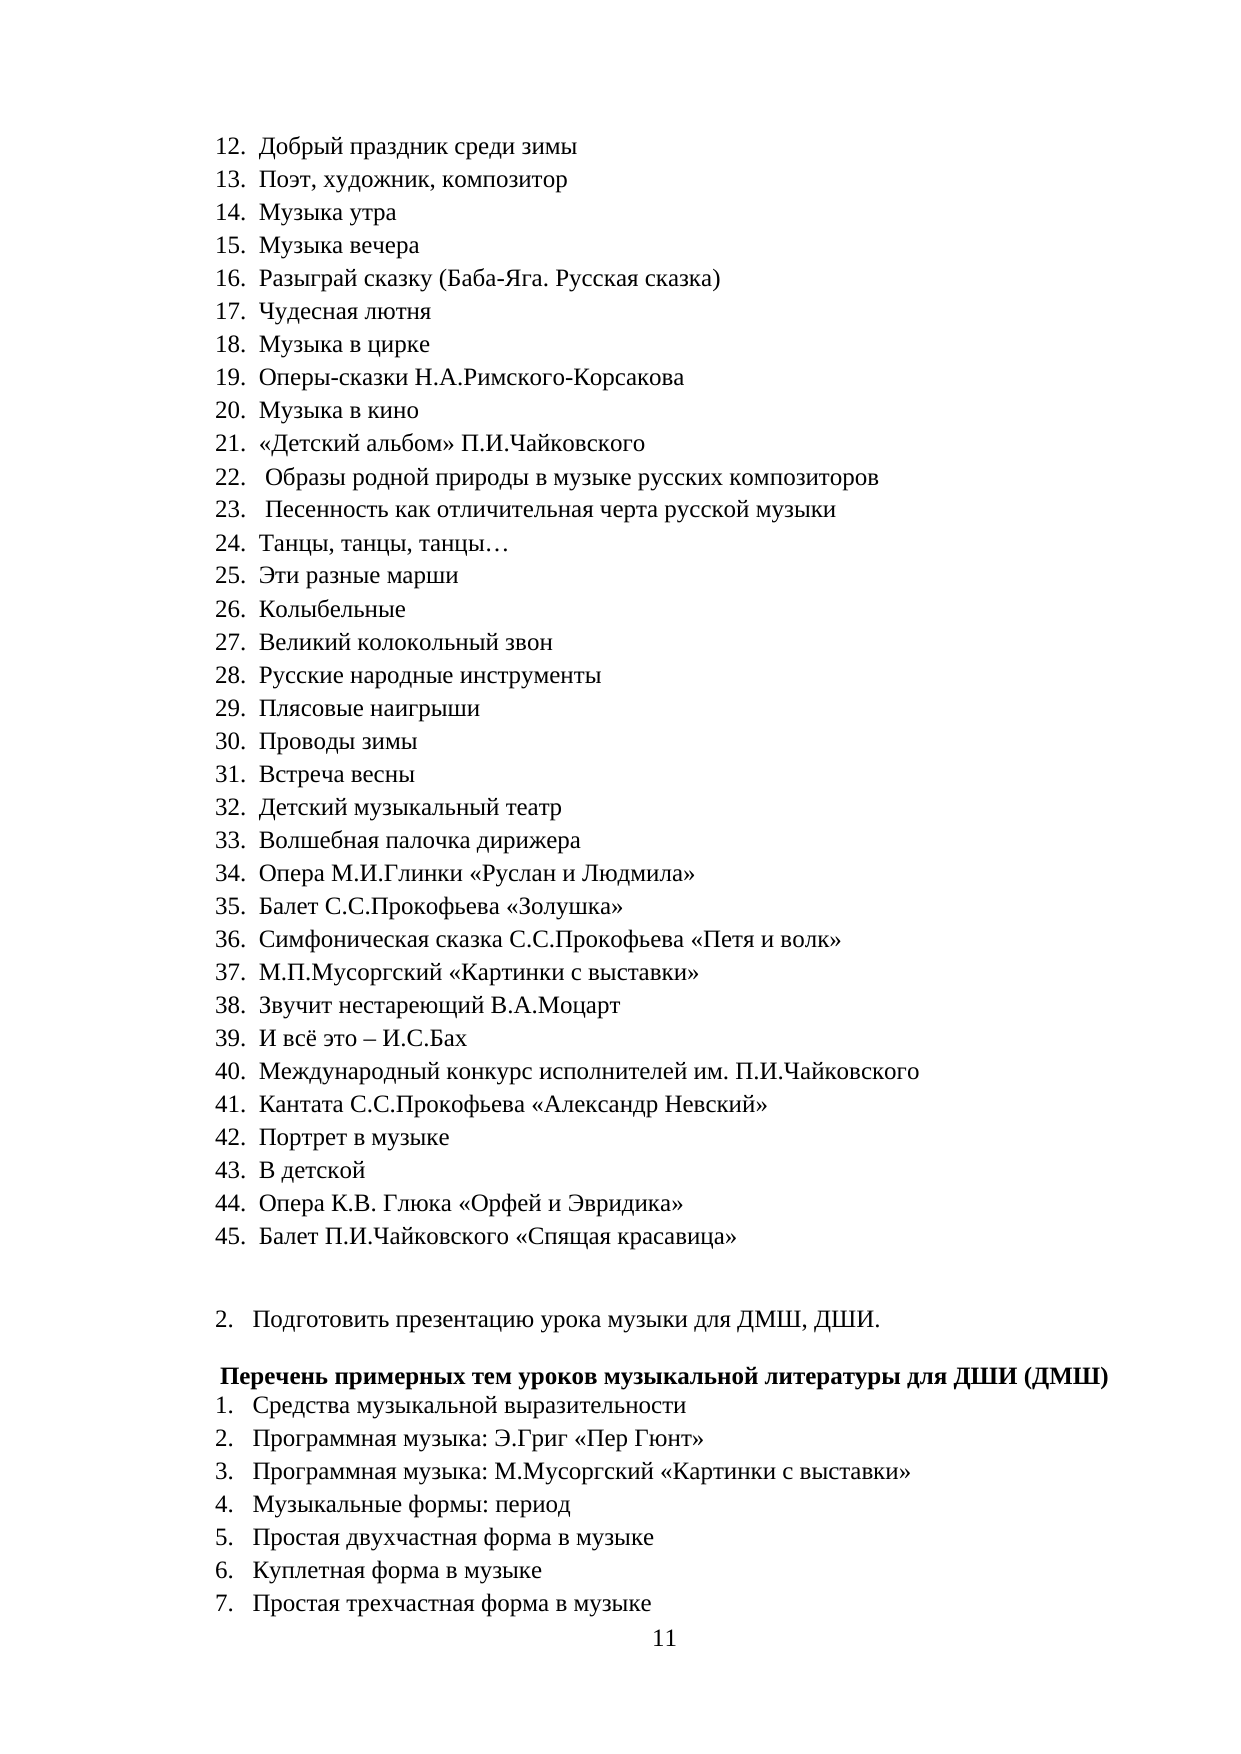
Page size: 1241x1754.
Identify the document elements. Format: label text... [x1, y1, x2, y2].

list Колыбельные [215, 594, 1152, 622]
list Симфоническая сказка С.С.Прокофьева «Петя и волк» [215, 924, 1152, 953]
list Портрет в музыке [215, 1122, 1152, 1151]
list Великий колокольный звон [215, 627, 1152, 655]
list В детской [215, 1155, 1152, 1184]
list Добрый праздник среди зимы [215, 131, 1152, 160]
list Русские народные инструменты [215, 660, 1152, 688]
list Оперы-сказки Н.А.Римского-Корсакова [215, 362, 1152, 391]
list Танцы, танцы, танцы… [215, 528, 1152, 556]
list Программная музыка: Э.Григ «Пер Гюнт» [215, 1423, 1152, 1452]
list Плясовые наигрыши [215, 693, 1152, 721]
list Музыкальные формы: период [215, 1489, 1152, 1518]
list Программная музыка: М.Мусоргский «Картинки с выставки» [215, 1456, 1152, 1485]
list Опера К.В. Глюка «Орфей и Эвридика» [215, 1188, 1152, 1217]
list Кантата С.С.Прокофьева «Александр Невский» [215, 1089, 1152, 1118]
list М.П.Мусоргский «Картинки с выставки» [215, 957, 1152, 986]
list Разыграй сказку (Баба-Яга. Русская сказка) [215, 263, 1152, 292]
list Музыка вечера [215, 230, 1152, 259]
list Балет С.С.Прокофьева «Золушка» [215, 891, 1152, 919]
list И всё это – И.С.Бах [215, 1023, 1152, 1052]
list Эти разные марши [215, 561, 1152, 589]
list Образы родной природы в музыке русских композиторов [215, 462, 1152, 490]
list Простая двухчастная форма в музыке [215, 1522, 1152, 1551]
list Простая трехчастная форма в музыке [215, 1588, 1152, 1617]
list Чудесная лютня [215, 296, 1152, 325]
list Опера М.И.Глинки «Руслан и Людмила» [215, 858, 1152, 887]
list Музыка в цирке [215, 329, 1152, 358]
list Куплетная форма в музыке [215, 1555, 1152, 1584]
list Музыка в кино [215, 396, 1152, 424]
list Средства музыкальной выразительности [215, 1390, 1152, 1419]
list Международный конкурс исполнителей им. П.И.Чайковского [215, 1056, 1152, 1085]
list Проводы зимы [215, 726, 1152, 754]
list Песенность как отличительная черта русской музыки [215, 494, 1152, 523]
list Встреча весны [215, 759, 1152, 787]
list Подготовить презентацию урока музыки для ДМШ, ДШИ. [215, 1304, 1152, 1332]
list Поэт, художник, композитор [215, 164, 1152, 193]
list Балет П.И.Чайковского «Спящая красавица» [215, 1221, 1152, 1250]
list Детский музыкальный театр [215, 792, 1152, 821]
list «Детский альбом» П.И.Чайковского [215, 428, 1152, 457]
list Звучит нестареющий В.А.Моцарт [215, 990, 1152, 1019]
list Волшебная палочка дирижера [215, 825, 1152, 853]
text Перечень примерных тем уроков музыкальной литературы для ДШИ (ДМШ) [177, 1361, 1152, 1390]
list Музыка утра [215, 197, 1152, 226]
